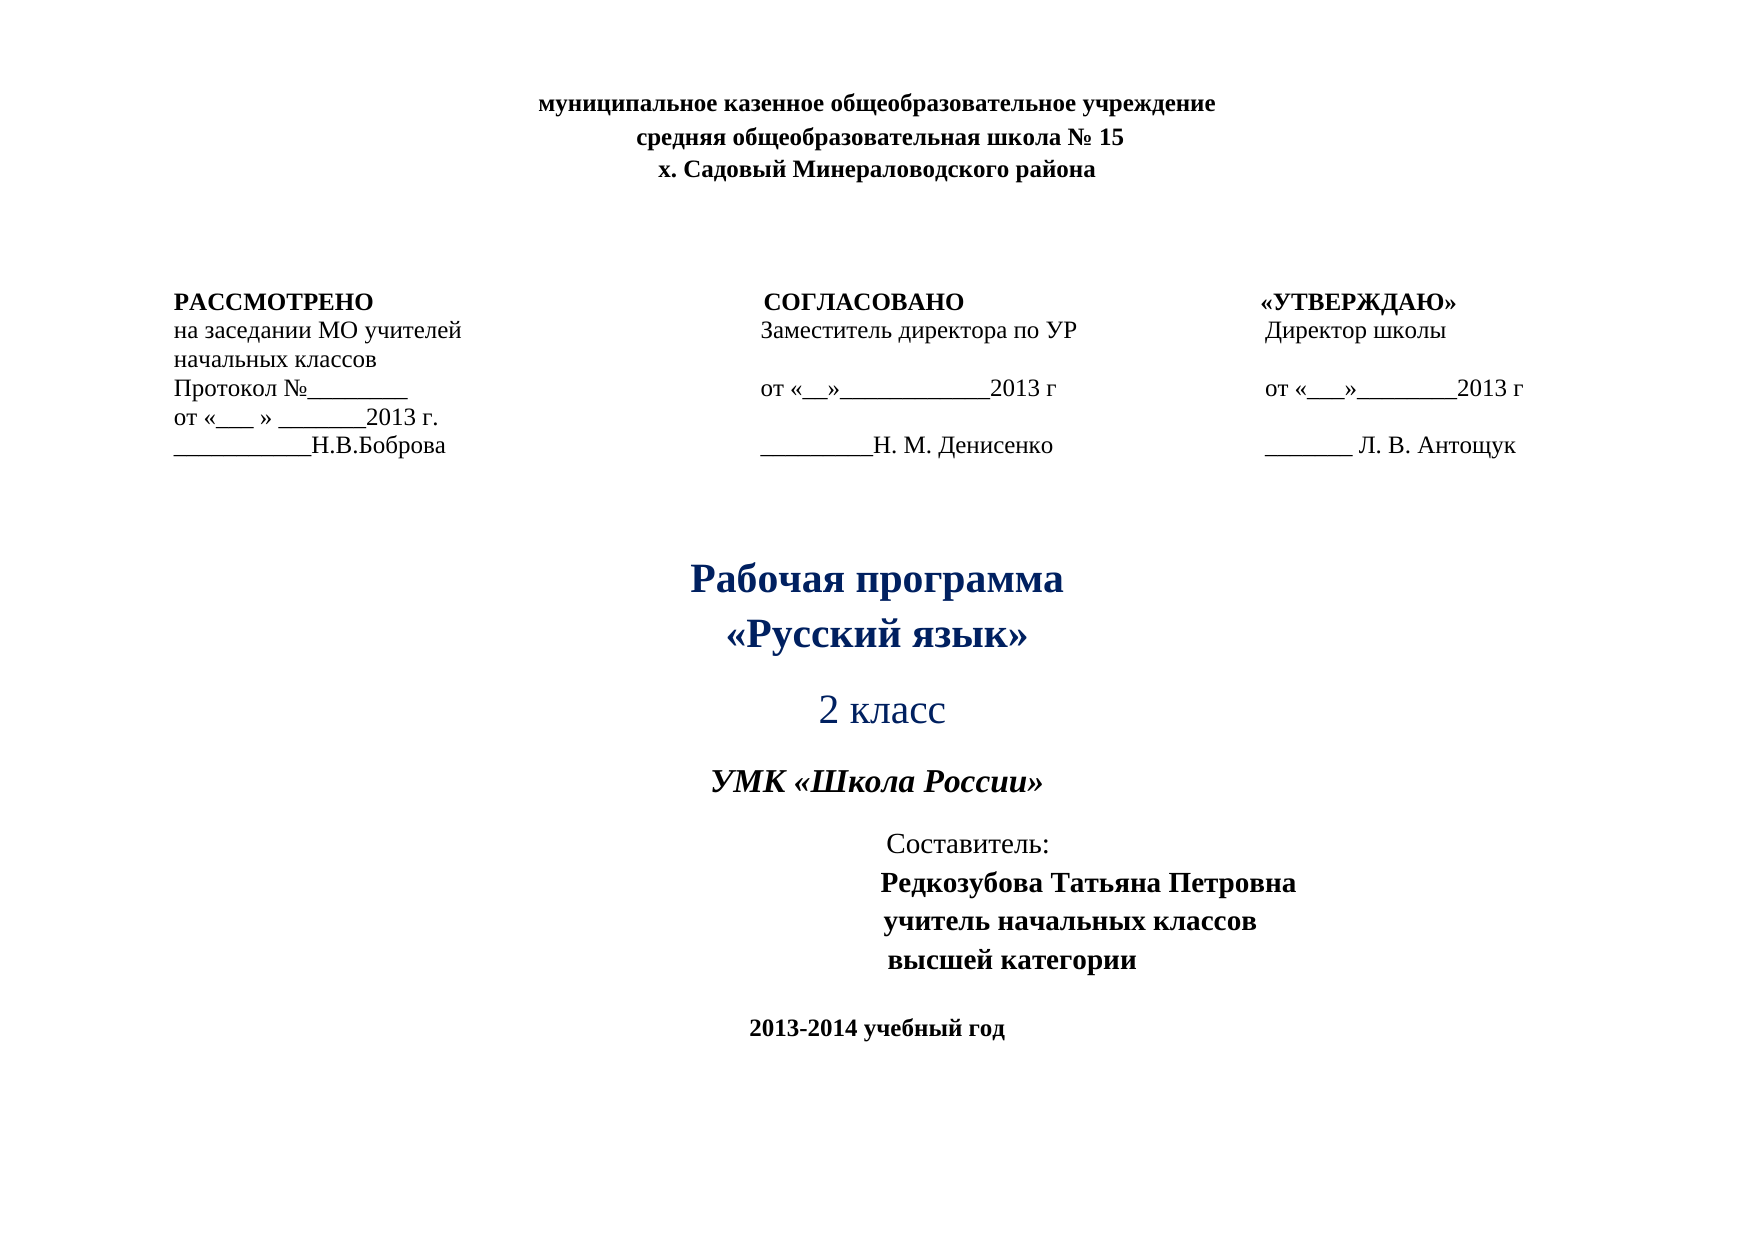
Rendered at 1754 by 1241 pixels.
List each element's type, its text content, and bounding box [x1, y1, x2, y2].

table_header РАССМОТРЕНО на заседании МО учителей начальных классов Протокол №________ от «___ » _______2013 г. ___________Н.В.Боброва [163, 287, 605, 488]
text УМК «Школа России» [118, 761, 1636, 800]
text Редкозубова Татьяна Петровна [118, 865, 1636, 898]
table_header «УТВЕРЖДАЮ» Директор школы от «___»________2013 г _______ Л. В. Антощук [1122, 287, 1595, 488]
text х. Садовый Минераловодского района [118, 154, 1636, 183]
text средняя общеобразовательная школа № 15 [118, 122, 1636, 150]
text высшей категории [118, 942, 1636, 976]
text 2 класс [118, 684, 1636, 732]
text Рабочая программа [118, 553, 1636, 601]
text 2013-2014 учебный год [118, 1013, 1636, 1041]
text учитель начальных классов [118, 903, 1636, 937]
text Составитель: [118, 826, 1636, 860]
text муниципальное казенное общеобразовательное учреждение [118, 88, 1636, 117]
table_header СОГЛАСОВАНО Заместитель директора по УР от «__»____________2013 г _________Н. М. Денисенко [605, 287, 1122, 488]
text «Русский язык» [118, 608, 1636, 656]
